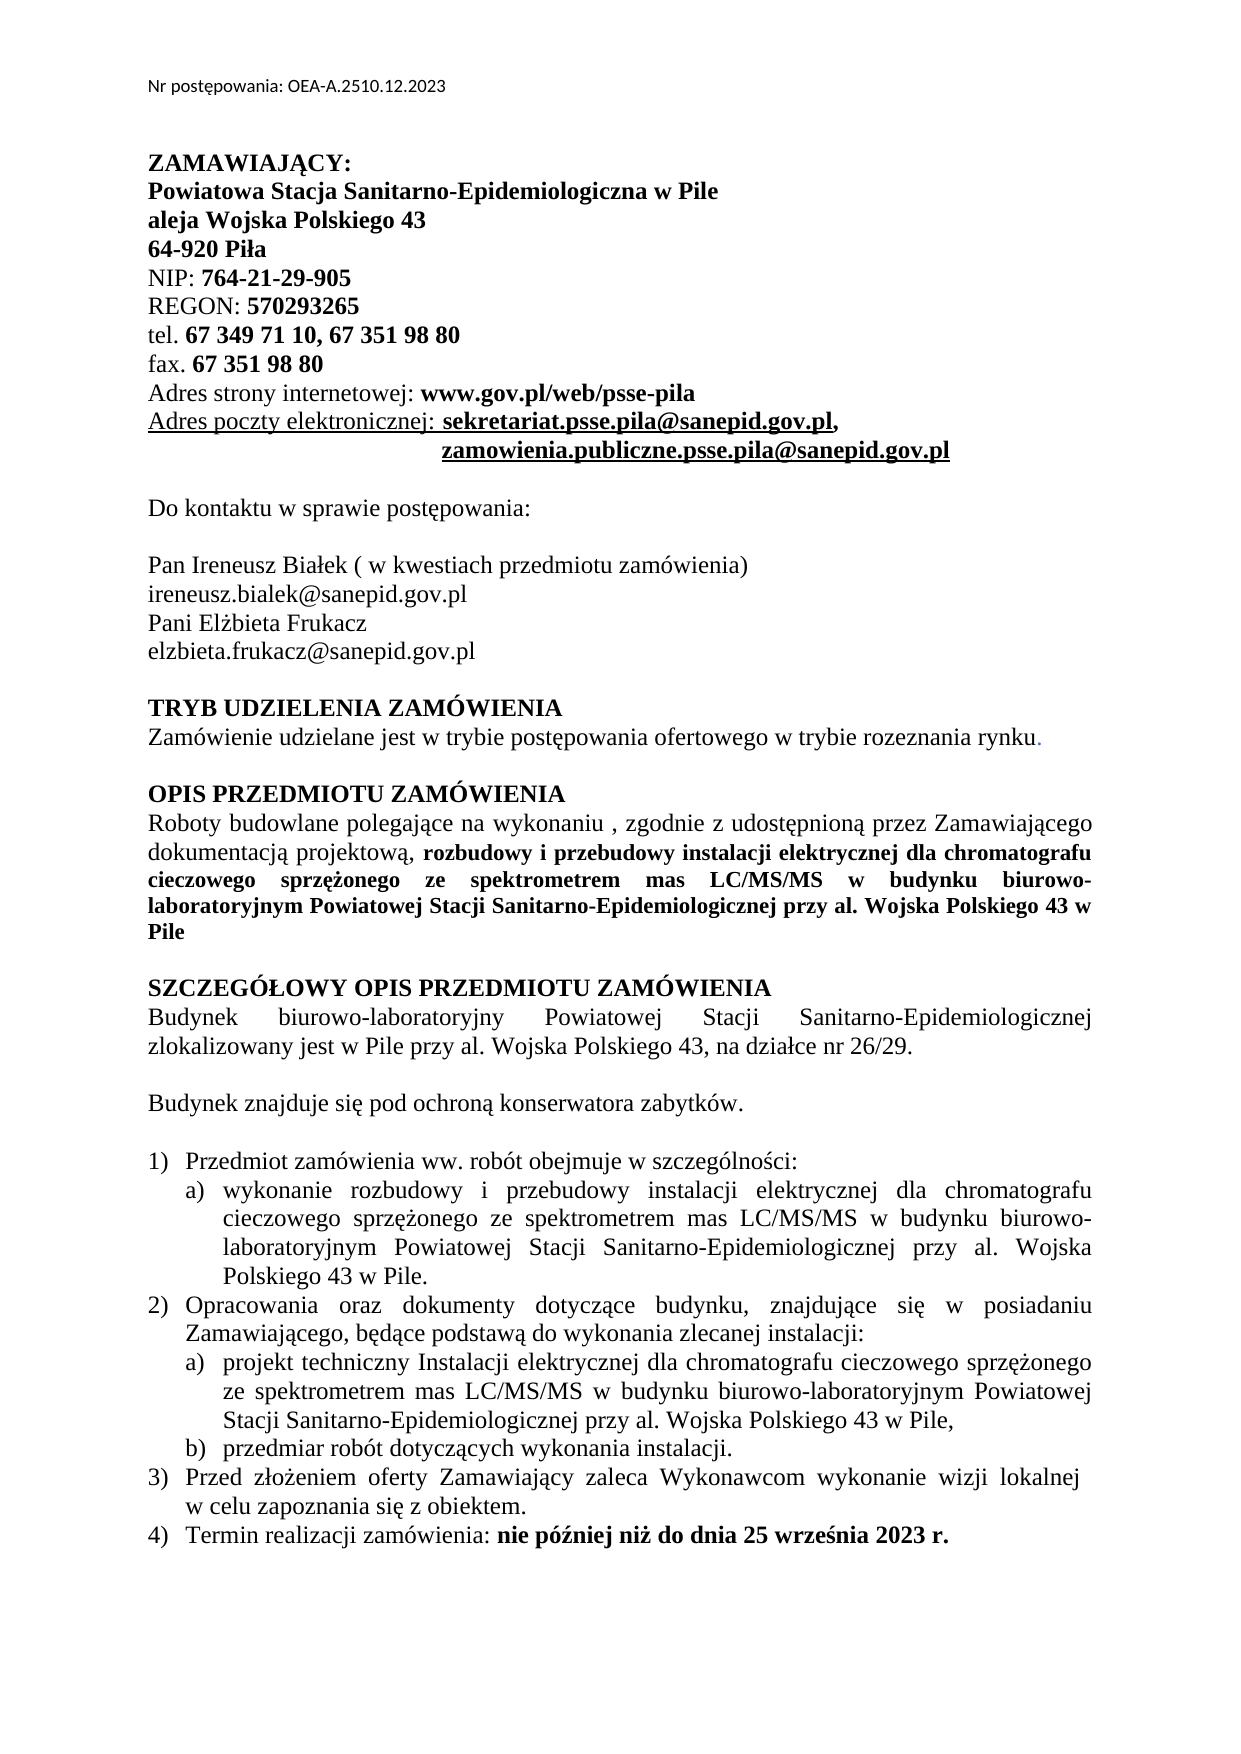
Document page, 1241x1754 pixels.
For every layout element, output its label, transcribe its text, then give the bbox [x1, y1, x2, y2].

text NIP: 764-21-29-905 [148, 263, 1093, 291]
list Przed złożeniem oferty Zamawiający zaleca Wykonawcom wykonanie wizji lokalnej w celu zapoznania się z obiektem. [148, 1462, 1093, 1520]
text ZAMAWIAJĄCY: [148, 148, 1093, 176]
text SZCZEGÓŁOWY OPIS PRZEDMIOTU ZAMÓWIENIA [148, 973, 1093, 1002]
text tel. 67 349 71 10, 67 351 98 80 [148, 320, 1093, 349]
text REGON: 570293265 [148, 291, 1093, 320]
text zamowienia.publiczne.psse.pila@sanepid.gov.pl [148, 435, 1093, 464]
text Do kontaktu w sprawie postępowania: [148, 493, 1093, 521]
list Opracowania oraz dokumenty dotyczące budynku, znajdujące się w posiadaniu Zamawiającego, będące podstawą do wykonania zlecanej instalacji: [148, 1290, 1093, 1347]
text Budynek znajduje się pod ochroną konserwatora zabytków. [148, 1088, 1093, 1117]
text aleja Wojska Polskiego 43 [148, 205, 1093, 234]
text Pani Elżbieta Frukacz [148, 608, 1093, 636]
list Termin realizacji zamówienia: nie później niż do dnia 25 września 2023 r. [148, 1520, 1093, 1548]
text ireneusz.bialek@sanepid.gov.pl [148, 579, 1093, 608]
text elzbieta.frukacz@sanepid.gov.pl [148, 636, 1093, 665]
text Adres strony internetowej: www.gov.pl/web/psse-pila [148, 378, 1093, 406]
text Adres poczty elektronicznej: sekretariat.psse.pila@sanepid.gov.pl, [148, 406, 1093, 435]
text Zamówienie udzielane jest w trybie postępowania ofertowego w trybie rozeznania rynku. [148, 722, 1093, 751]
list Przedmiot zamówienia ww. robót obejmuje w szczególności: [148, 1146, 1093, 1175]
text OPIS PRZEDMIOTU ZAMÓWIENIA [148, 779, 1093, 808]
text TRYB UDZIELENIA ZAMÓWIENIA [148, 693, 1093, 722]
list projekt techniczny Instalacji elektrycznej dla chromatografu cieczowego sprzężonego ze spektrometrem mas LC/MS/MS w budynku biurowo-laboratoryjnym Powiatowej Stacji Sanitarno-Epidemiologicznej przy al. Wojska Polskiego 43 w Pile, [185, 1347, 1093, 1433]
text fax. 67 351 98 80 [148, 349, 1093, 378]
text Budynek biurowo-laboratoryjny Powiatowej Stacji Sanitarno-Epidemiologicznej zlokalizowany jest w Pile przy al. Wojska Polskiego 43, na działce nr 26/29. [148, 1002, 1093, 1060]
text Roboty budowlane polegające na wykonaniu , zgodnie z udostępnioną przez Zamawiającego dokumentacją projektową, rozbudowy i przebudowy instalacji elektrycznej dla chromatografu cieczowego sprzężonego ze spektrometrem mas LC/MS/MS w budynku biurowo-laboratoryjnym Powiatowej Stacji Sanitarno-Epidemiologicznej przy al. Wojska Polskiego 43 w Pile [148, 808, 1093, 945]
list wykonanie rozbudowy i przebudowy instalacji elektrycznej dla chromatografu cieczowego sprzężonego ze spektrometrem mas LC/MS/MS w budynku biurowo-laboratoryjnym Powiatowej Stacji Sanitarno-Epidemiologicznej przy al. Wojska Polskiego 43 w Pile. [185, 1175, 1093, 1290]
text 64-920 Piła [148, 234, 1093, 263]
list przedmiar robót dotyczących wykonania instalacji. [185, 1433, 1093, 1462]
text Powiatowa Stacja Sanitarno-Epidemiologiczna w Pile [148, 176, 1093, 205]
text Pan Ireneusz Białek ( w kwestiach przedmiotu zamówienia) [148, 550, 1093, 579]
